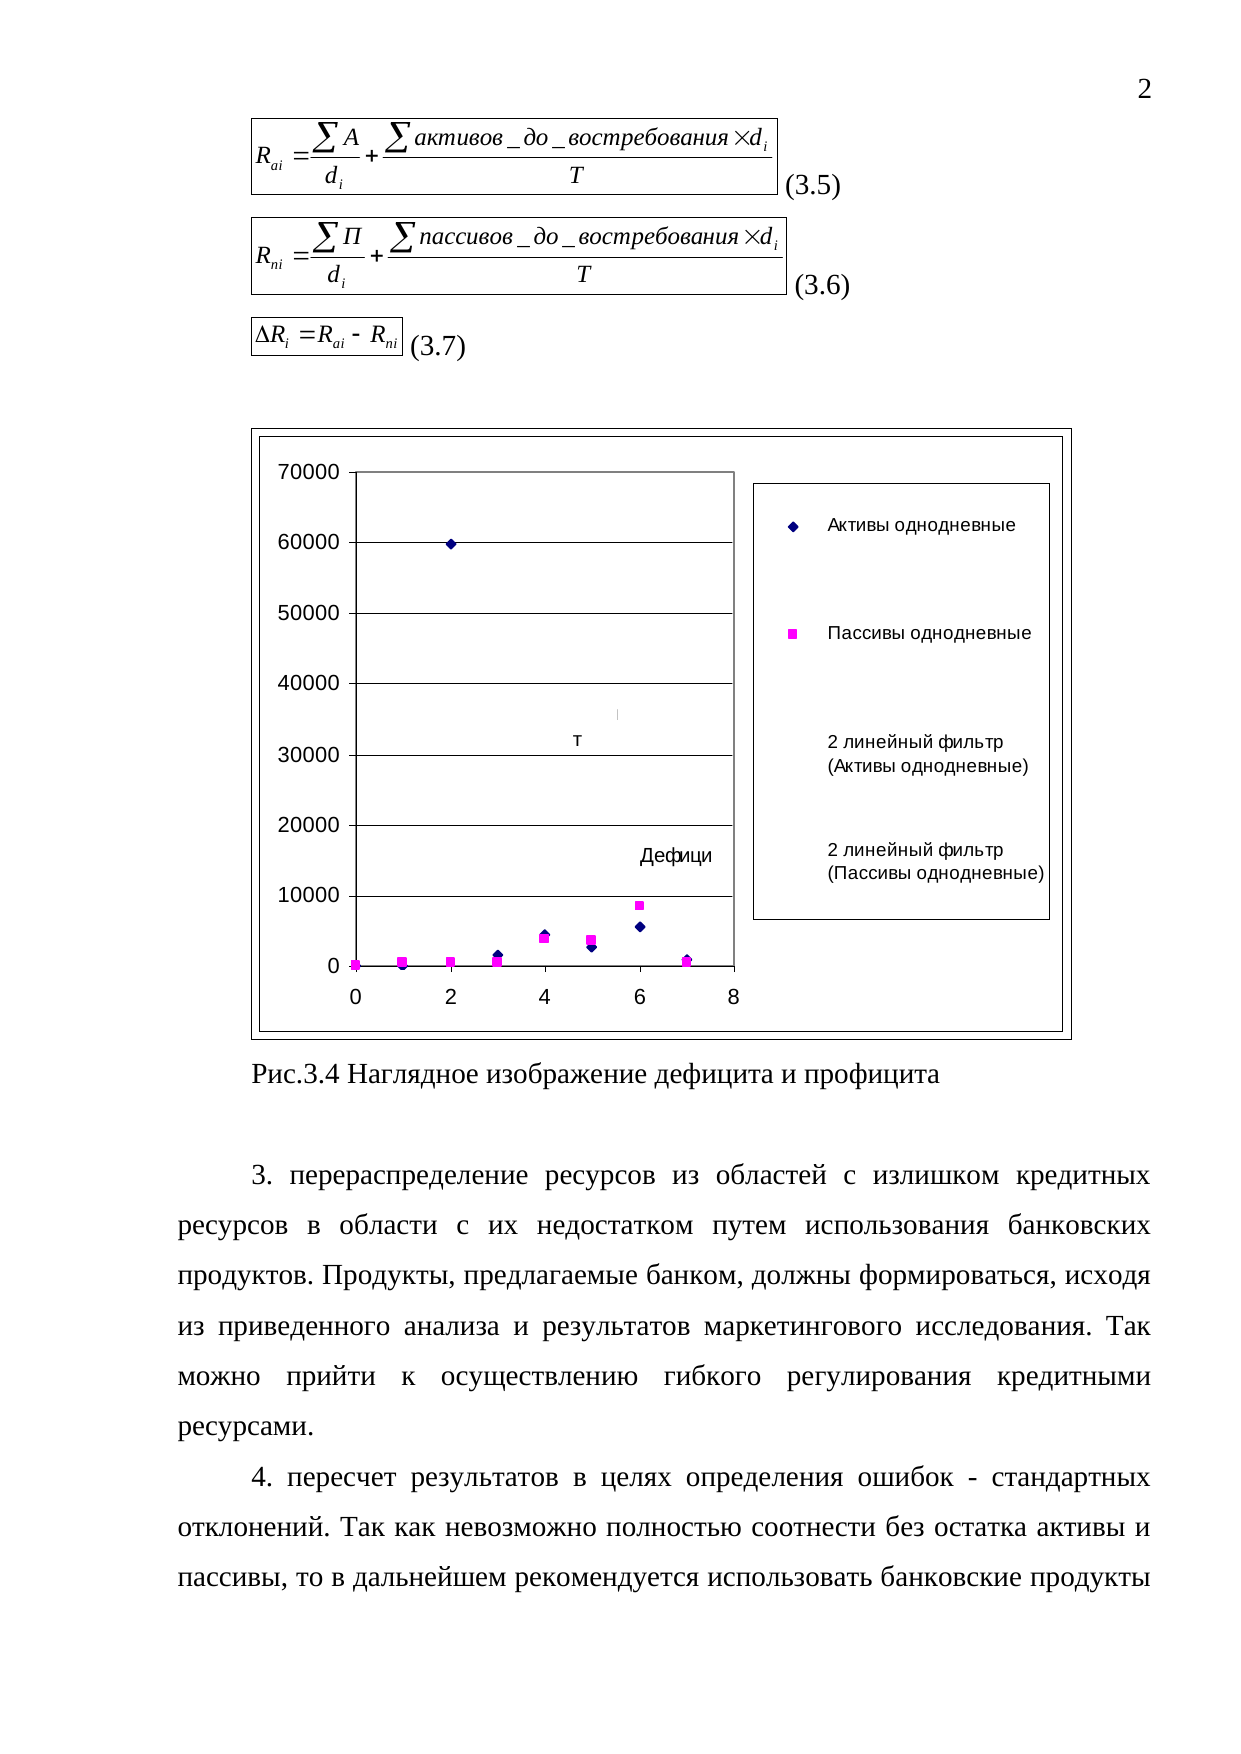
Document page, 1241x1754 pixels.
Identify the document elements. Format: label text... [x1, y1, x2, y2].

text (3.6) [177, 218, 1152, 301]
text Рис.3.4 Наглядное изображение дефицита и профицита [177, 1056, 1152, 1090]
text (3.5) [177, 118, 1152, 201]
text 3. перераспределение ресурсов из областей с излишком кредитных ресурсов в области с их недостатком путем использования банковских продуктов. Продукты, предлагаемые банком, должны формироваться, исходя из приведенного анализа и результатов маркетингового исследования. Так можно прийти к осуществлению гибкого регулирования кредитными ресурсами. [177, 1157, 1152, 1442]
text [177, 1459, 1152, 1593]
text (3.7) [177, 317, 1152, 361]
